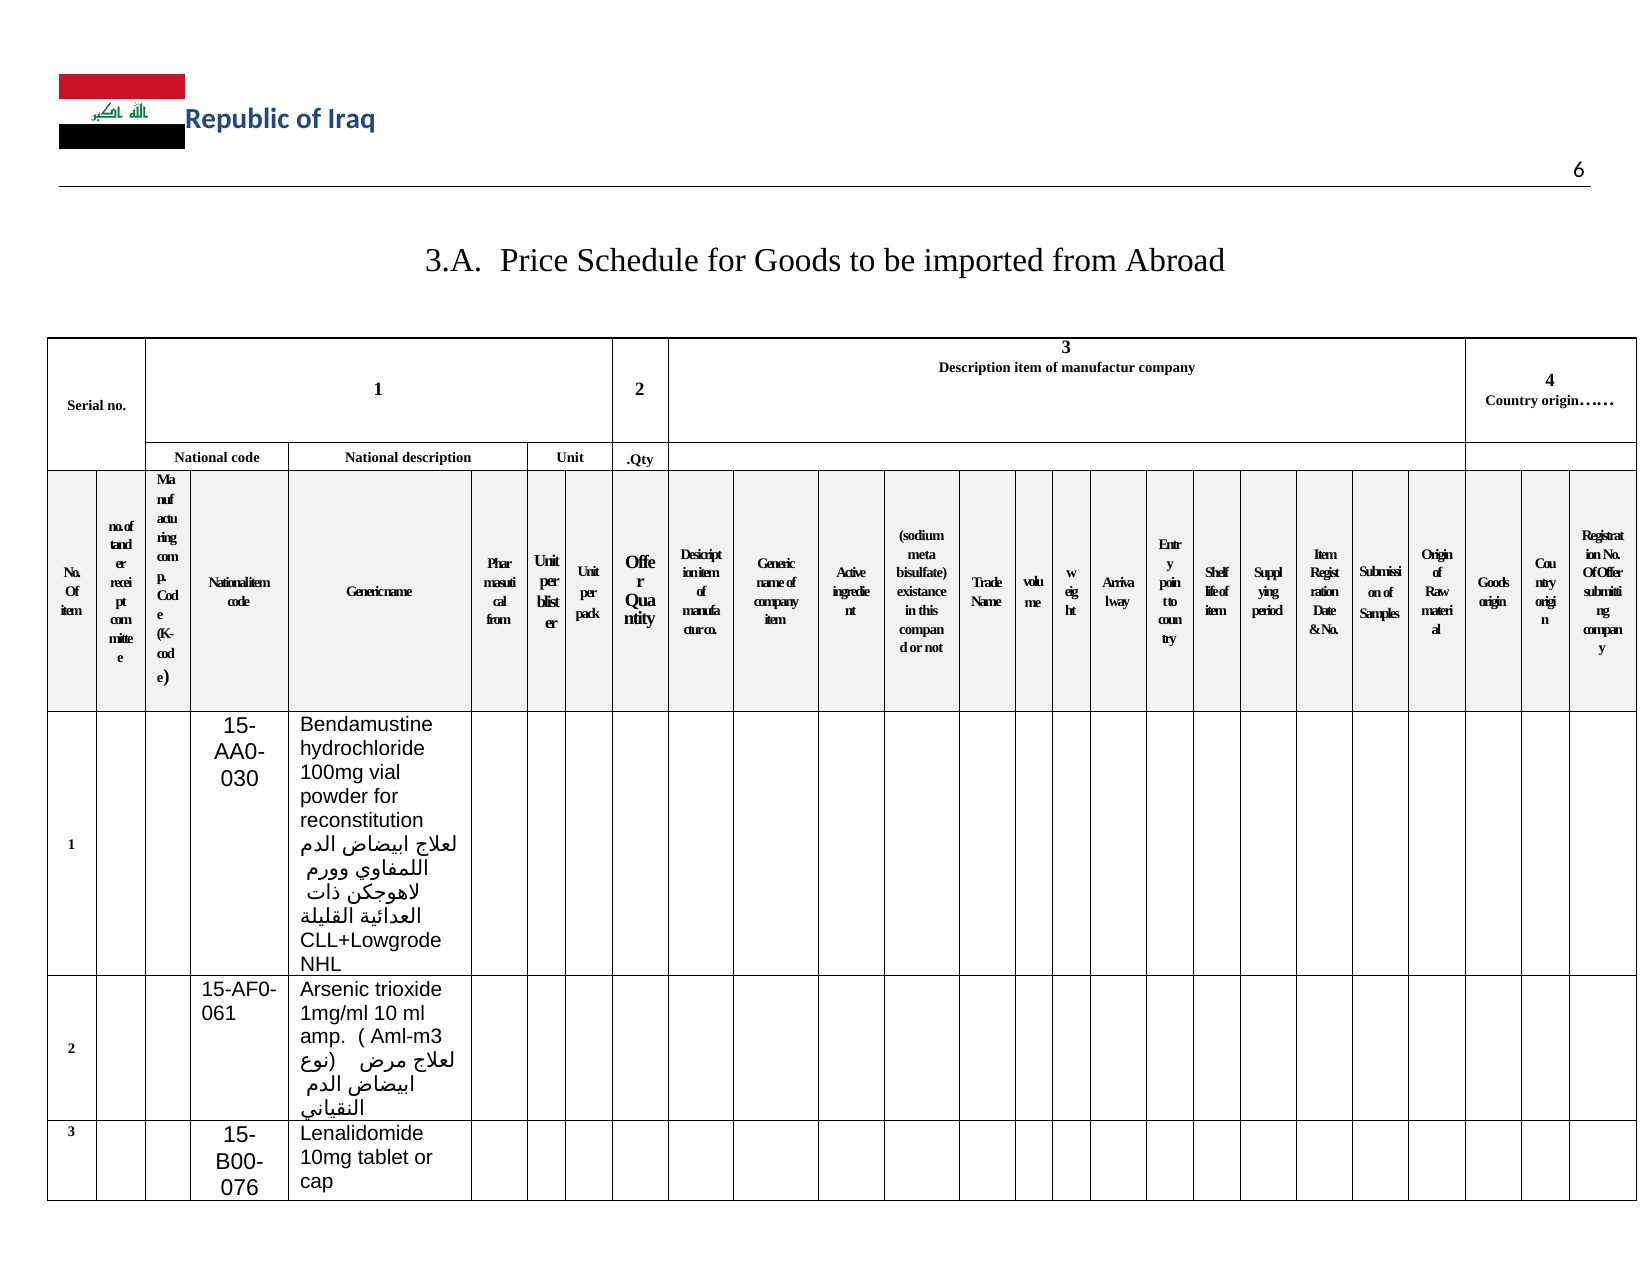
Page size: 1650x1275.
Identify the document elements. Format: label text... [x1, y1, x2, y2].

table_cell [1016, 1121, 1052, 1200]
table_cell [1091, 976, 1146, 1120]
table_cell [1297, 1121, 1352, 1200]
table_cell [613, 712, 668, 975]
table_cell Arsenic trioxide 1mg/ml 10 ml amp. ( Aml-m3 نوع) لعلاج مرض ابيضاض الدم النقياني [289, 976, 471, 1120]
table_cell Bendamustine hydrochloride 100mg vial powder for reconstitution لعلاج ابيضاض الدم اللمفاوي وورم لاهوجكن ذات العدائية القليلة CLL+Lowgrode NHL [289, 712, 471, 975]
table_cell Qty. [613, 443, 668, 470]
table_cell [885, 712, 959, 975]
table_cell [1353, 1121, 1408, 1200]
table_cell [97, 712, 145, 975]
table_cell [1466, 976, 1521, 1120]
table_cell [960, 712, 1015, 975]
table_cell Pharmasutical from [472, 471, 527, 711]
table_cell [669, 712, 733, 975]
table_header 1 [146, 339, 612, 442]
table_cell [1194, 1121, 1240, 1200]
table_header Serial no. [48, 339, 145, 470]
table_cell Arrival way [1091, 471, 1146, 711]
table_cell [1570, 712, 1636, 975]
table_cell 15-AF0-061 [191, 976, 288, 1120]
table_cell [613, 1121, 668, 1200]
table_cell [1241, 712, 1296, 975]
table_cell [734, 976, 818, 1120]
table_cell Generic name [289, 471, 471, 711]
table_cell Unit per pack [566, 471, 612, 711]
table_cell [1091, 712, 1146, 975]
table_cell Offer Quantity [613, 471, 668, 711]
table_cell No. Of item [48, 471, 96, 711]
table_cell Generic name of company item [734, 471, 818, 711]
table_cell volume [1016, 471, 1052, 711]
table_cell 15-B00-076 [191, 1121, 288, 1200]
table_cell [734, 1121, 818, 1200]
table_cell Entry point to country [1147, 471, 1193, 711]
table_cell [1053, 976, 1090, 1120]
table_cell [1241, 976, 1296, 1120]
table_cell 3 [48, 1121, 96, 1200]
table_cell 15-AA0-030 [191, 712, 288, 975]
table_cell [669, 443, 1465, 470]
table_cell [1091, 1121, 1146, 1200]
table_cell Submission of Samples [1353, 471, 1408, 711]
table_cell [885, 1121, 959, 1200]
table_cell [885, 976, 959, 1120]
table_cell [669, 976, 733, 1120]
table_cell [1409, 976, 1465, 1120]
table_cell [97, 976, 145, 1120]
table_cell Origin of Raw material [1409, 471, 1465, 711]
table_cell National description [289, 443, 527, 470]
table_cell [146, 1121, 190, 1200]
table_cell [1147, 712, 1193, 975]
table_cell [1466, 1121, 1521, 1200]
table_cell [960, 976, 1015, 1120]
table_header 3 Description item of manufactur company [669, 339, 1465, 442]
table_cell [669, 1121, 733, 1200]
table_cell [819, 712, 884, 975]
table_cell National item code [191, 471, 288, 711]
table_cell [1353, 712, 1408, 975]
table_cell [1466, 443, 1636, 470]
table_cell [1194, 976, 1240, 1120]
table_cell [1147, 976, 1193, 1120]
table_cell [1409, 1121, 1465, 1200]
table_cell 1 [48, 712, 96, 975]
table_cell Manufacturing comp. Code (K-code) [146, 471, 190, 711]
table_cell Trade Name [960, 471, 1015, 711]
table_cell (sodium meta bisulfate) existance in this compand or not [885, 471, 959, 711]
table_cell [1522, 976, 1569, 1120]
table_cell weight [1053, 471, 1090, 711]
table_cell [566, 976, 612, 1120]
table_cell [97, 1121, 145, 1200]
table_cell [1053, 712, 1090, 975]
table_cell [472, 976, 527, 1120]
table_cell Country origin [1522, 471, 1569, 711]
table_cell [1522, 712, 1569, 975]
table_cell [528, 1121, 565, 1200]
table_header 2 [613, 339, 668, 442]
picture [59, 74, 185, 149]
table_cell [1297, 976, 1352, 1120]
table_cell [1016, 976, 1052, 1120]
table_cell Registration No. Of Offer submitting company [1570, 471, 1636, 711]
table_cell [960, 1121, 1015, 1200]
table_cell [1570, 976, 1636, 1120]
table_cell [566, 1121, 612, 1200]
table_cell [819, 976, 884, 1120]
table_cell [1570, 1121, 1636, 1200]
table_cell [1297, 712, 1352, 975]
table_cell 2 [48, 976, 96, 1120]
table_cell [1241, 1121, 1296, 1200]
table_cell Shelf life of item [1194, 471, 1240, 711]
table_cell Supplying periocl [1241, 471, 1296, 711]
table_cell [1016, 712, 1052, 975]
table_cell Goods origin [1466, 471, 1521, 711]
table_cell [819, 1121, 884, 1200]
table_cell Desicription item of manufactur co. [669, 471, 733, 711]
table_cell [613, 976, 668, 1120]
table_cell [566, 712, 612, 975]
table_cell [1147, 1121, 1193, 1200]
table_cell [472, 712, 527, 975]
table_cell [734, 712, 818, 975]
table_cell Lenalidomide 10mg tablet or cap to be used as maintenance post autologus transplant in multiple myelome for 2 years [289, 1121, 471, 1200]
table_header 4 Country origin…… [1466, 339, 1636, 442]
table_cell [1409, 712, 1465, 975]
table_cell Active ingredient [819, 471, 884, 711]
table_cell [472, 1121, 527, 1200]
table_cell National code [146, 443, 288, 470]
table_cell [1522, 1121, 1569, 1200]
table_cell [1353, 976, 1408, 1120]
table_cell Unit per blister [528, 471, 565, 711]
table_cell Item Registration Date & No. [1297, 471, 1352, 711]
table_cell [1466, 712, 1521, 975]
table_cell [528, 976, 565, 1120]
table_cell Unit [528, 443, 612, 470]
table_cell [1053, 1121, 1090, 1200]
subtitle 3.A. Price Schedule for Goods to be imported from Abroad [59, 240, 1591, 279]
table_cell [528, 712, 565, 975]
table_cell [146, 976, 190, 1120]
table_cell [1194, 712, 1240, 975]
table_cell no. of tander receipt committee [97, 471, 145, 711]
table_cell [146, 712, 190, 975]
